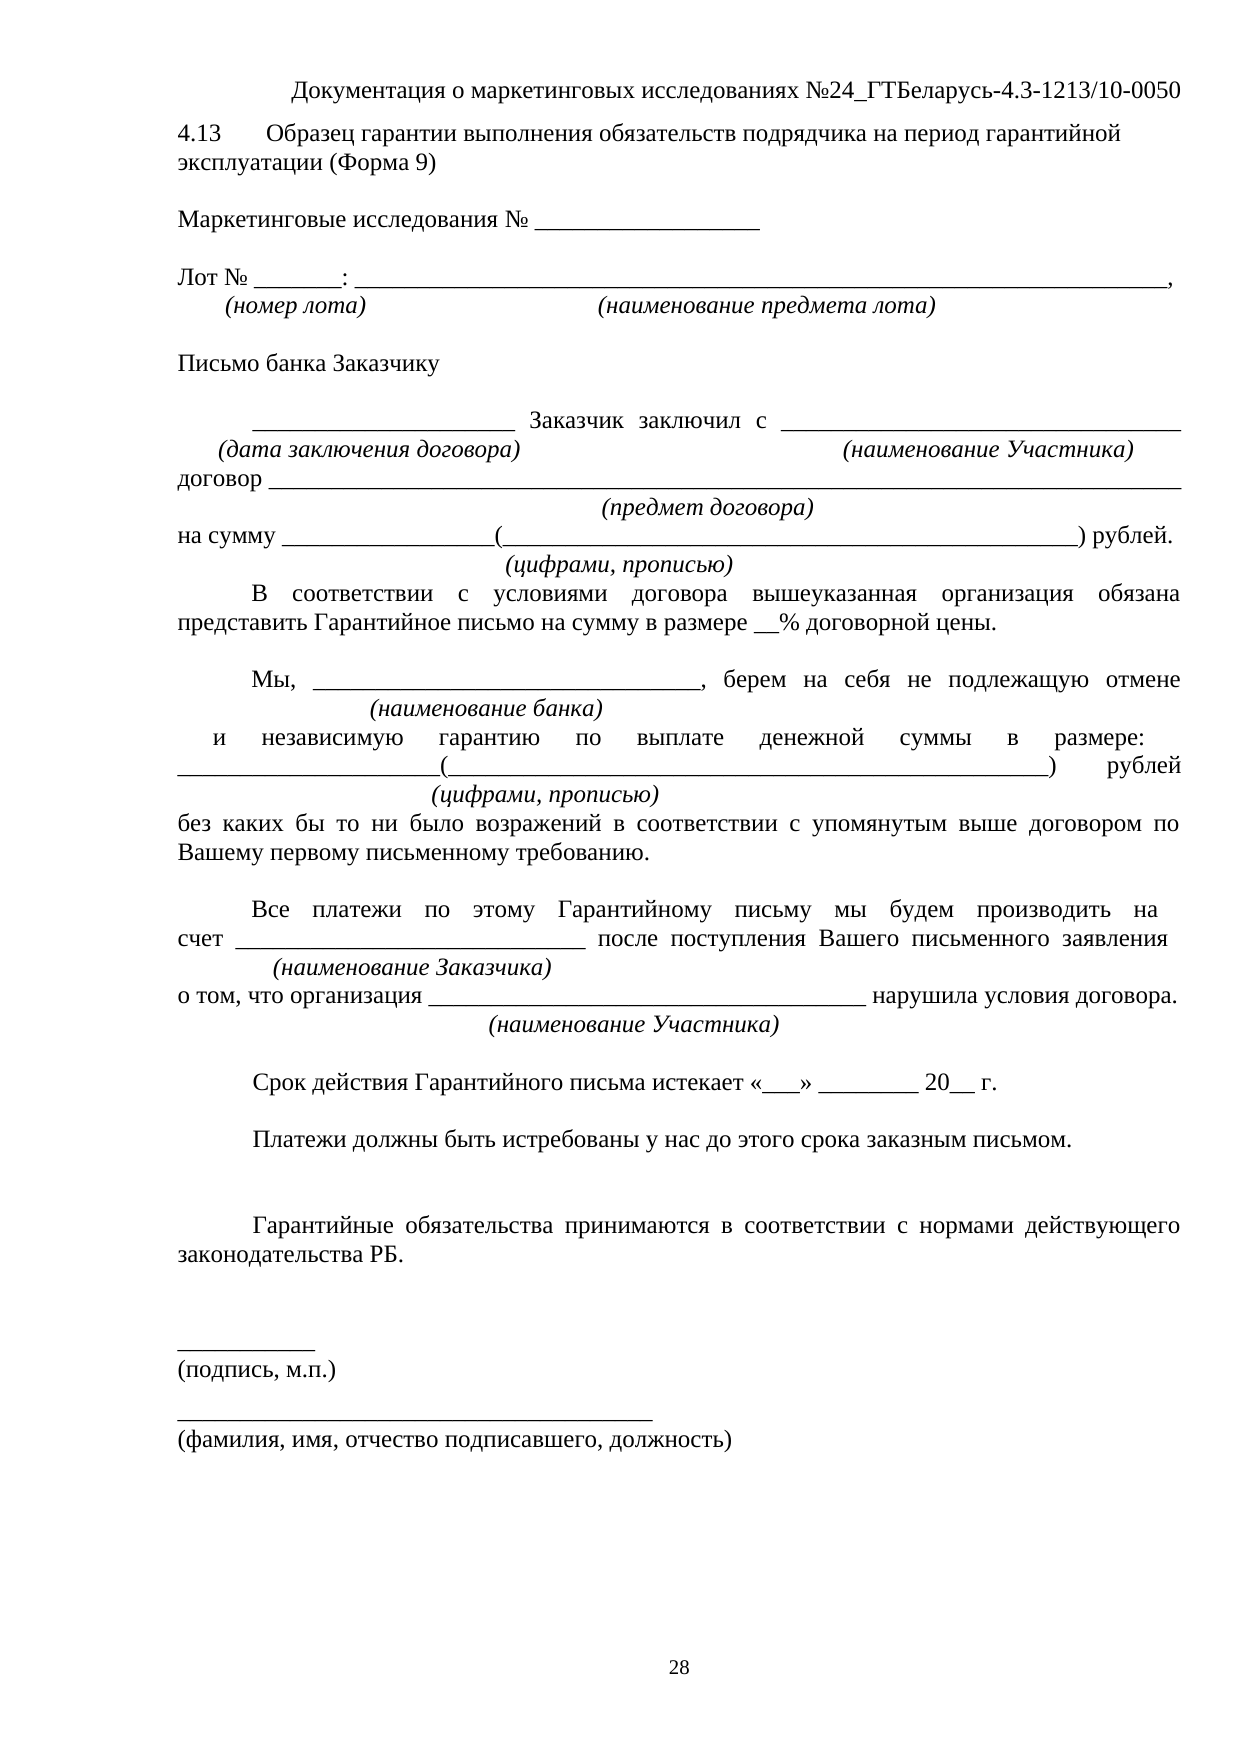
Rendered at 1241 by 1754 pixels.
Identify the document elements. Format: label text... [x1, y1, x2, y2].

text на сумму _________________(______________________________________________) рублей. [177, 521, 1181, 549]
text Мы, _______________________________, берем на себя не подлежащую отмене (наименование банка) [177, 664, 1181, 722]
text Лот № _______: _________________________________________________________________, [177, 262, 1181, 291]
text _____________________ Заказчик заключил с ________________________________ (дата заключения договора) (наименование Участника) [177, 406, 1181, 463]
text ______________________________________ [177, 1396, 1181, 1424]
text без каких бы то ни было возражений в соответствии с упомянутым выше договором по Вашему первому письменному требованию. [177, 808, 1181, 866]
text ___________ [177, 1326, 1181, 1354]
text Платежи должны быть истребованы у нас до этого срока заказным письмом. [177, 1124, 1181, 1153]
text В соответствии с условиями договора вышеуказанная организация обязана представить Гарантийное письмо на сумму в размере __% договорной цены. [177, 578, 1181, 636]
text Маркетинговые исследования № __________________ [177, 204, 1181, 233]
text Гарантийные обязательства принимаются в соответствии с нормами действующего законодательства РБ. [177, 1211, 1181, 1268]
text Все платежи по этому Гарантийному письму мы будем производить на счет ____________________________ после поступления Вашего письменного заявления (наименование Заказчика) [177, 894, 1181, 981]
text (наименование Участника) [177, 1009, 1181, 1038]
text и независимую гарантию по выплате денежной суммы в размере: _____________________(________________________________________________) рублей (цифрами, прописью) [177, 722, 1181, 808]
text о том, что организация ___________________________________ нарушила условия договора. [177, 981, 1181, 1009]
text (цифрами, прописью) [177, 549, 1181, 578]
text (фамилия, имя, отчество подписавшего, должность) [177, 1424, 1181, 1453]
text (подпись, м.п.) [177, 1354, 1181, 1383]
text Письмо банка Заказчику [177, 348, 1181, 377]
list Образец гарантии выполнения обязательств подрядчика на период гарантийной эксплуатации (Форма 9) [177, 118, 1181, 176]
text Срок действия Гарантийного письма истекает «___» ________ 20__ г. [177, 1067, 1181, 1096]
text договор _________________________________________________________________________ (предмет договора) [177, 463, 1181, 521]
text (номер лота) (наименование предмета лота) [177, 291, 1181, 319]
